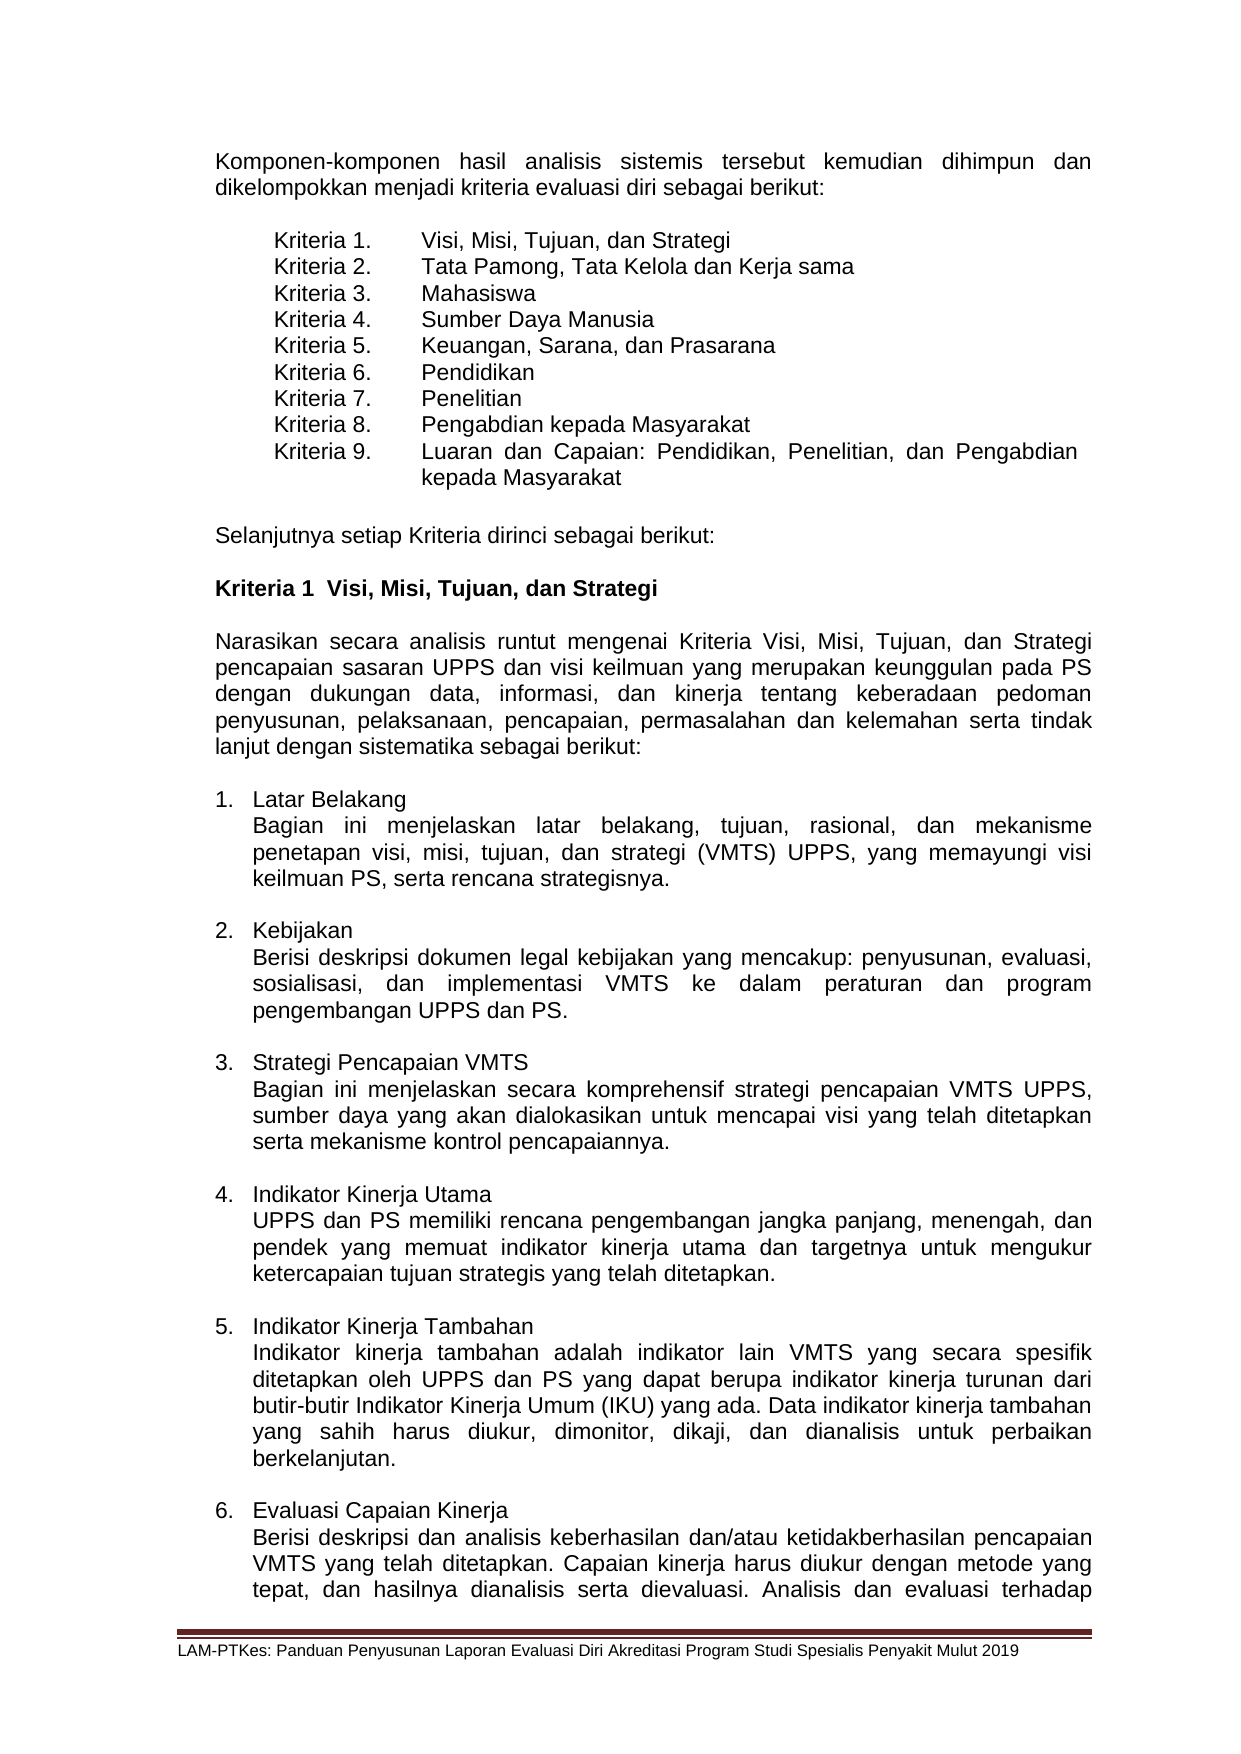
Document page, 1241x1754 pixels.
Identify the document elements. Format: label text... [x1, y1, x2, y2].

text Bagian ini menjelaskan latar belakang, tujuan, rasional, dan mekanisme penetapan visi, misi, tujuan, dan strategi (VMTS) UPPS, yang memayungi visi keilmuan PS, serta rencana strategisnya. [252, 812, 1092, 891]
table_header Visi, Misi, Tujuan, dan Strategi Tata Pamong, Tata Kelola dan Kerja sama Mahasiswa Sumber Daya Manusia Keuangan, Sarana, dan Prasarana Pendidikan Penelitian Pengabdian kepada Masyarakat Luaran dan Capaian: Pendidikan, Penelitian, dan Pengabdian kepada Masyarakat [410, 227, 1089, 496]
subtitle Kriteria 1 Visi, Misi, Tujuan, dan Strategi [215, 575, 1092, 601]
text Berisi deskripsi dokumen legal kebijakan yang mencakup: penyusunan, evaluasi, sosialisasi, dan implementasi VMTS ke dalam peraturan dan program pengembangan UPPS dan PS. [252, 944, 1092, 1023]
list Evaluasi Capaian Kinerja [215, 1497, 1092, 1524]
list Indikator Kinerja Tambahan [215, 1313, 1092, 1339]
text Komponen-komponen hasil analisis sistemis tersebut kemudian dihimpun dan dikelompokkan menjadi kriteria evaluasi diri sebagai berikut: [215, 148, 1092, 200]
text Selanjutnya setiap Kriteria dirinci sebagai berikut: [215, 522, 1092, 548]
list Indikator Kinerja Utama [215, 1181, 1092, 1207]
list Strategi Pencapaian VMTS [215, 1049, 1092, 1076]
text Indikator kinerja tambahan adalah indikator lain VMTS yang secara spesifik ditetapkan oleh UPPS dan PS yang dapat berupa indikator kinerja turunan dari butir-butir Indikator Kinerja Umum (IKU) yang ada. Data indikator kinerja tambahan yang sahih harus diukur, dimonitor, dikaji, dan dianalisis untuk perbaikan berkelanjutan. [252, 1339, 1092, 1471]
text UPPS dan PS memiliki rencana pengembangan jangka panjang, menengah, dan pendek yang memuat indikator kinerja utama dan targetnya untuk mengukur ketercapaian tujuan strategis yang telah ditetapkan. [252, 1207, 1092, 1286]
text Bagian ini menjelaskan secara komprehensif strategi pencapaian VMTS UPPS, sumber daya yang akan dialokasikan untuk mencapai visi yang telah ditetapkan serta mekanisme kontrol pencapaiannya. [252, 1076, 1092, 1155]
list Kebijakan [215, 917, 1092, 944]
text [252, 1524, 1092, 1603]
list Latar Belakang [215, 786, 1092, 812]
table_header Kriteria 1. Kriteria 2. Kriteria 3. Kriteria 4. Kriteria 5. Kriteria 6. Kriteria 7. Kriteria 8. Kriteria 9. [262, 227, 410, 496]
text Narasikan secara analisis runtut mengenai Kriteria Visi, Misi, Tujuan, dan Strategi pencapaian sasaran UPPS dan visi keilmuan yang merupakan keunggulan pada PS dengan dukungan data, informasi, dan kinerja tentang keberadaan pedoman penyusunan, pelaksanaan, pencapaian, permasalahan dan kelemahan serta tindak lanjut dengan sistematika sebagai berikut: [215, 628, 1092, 759]
